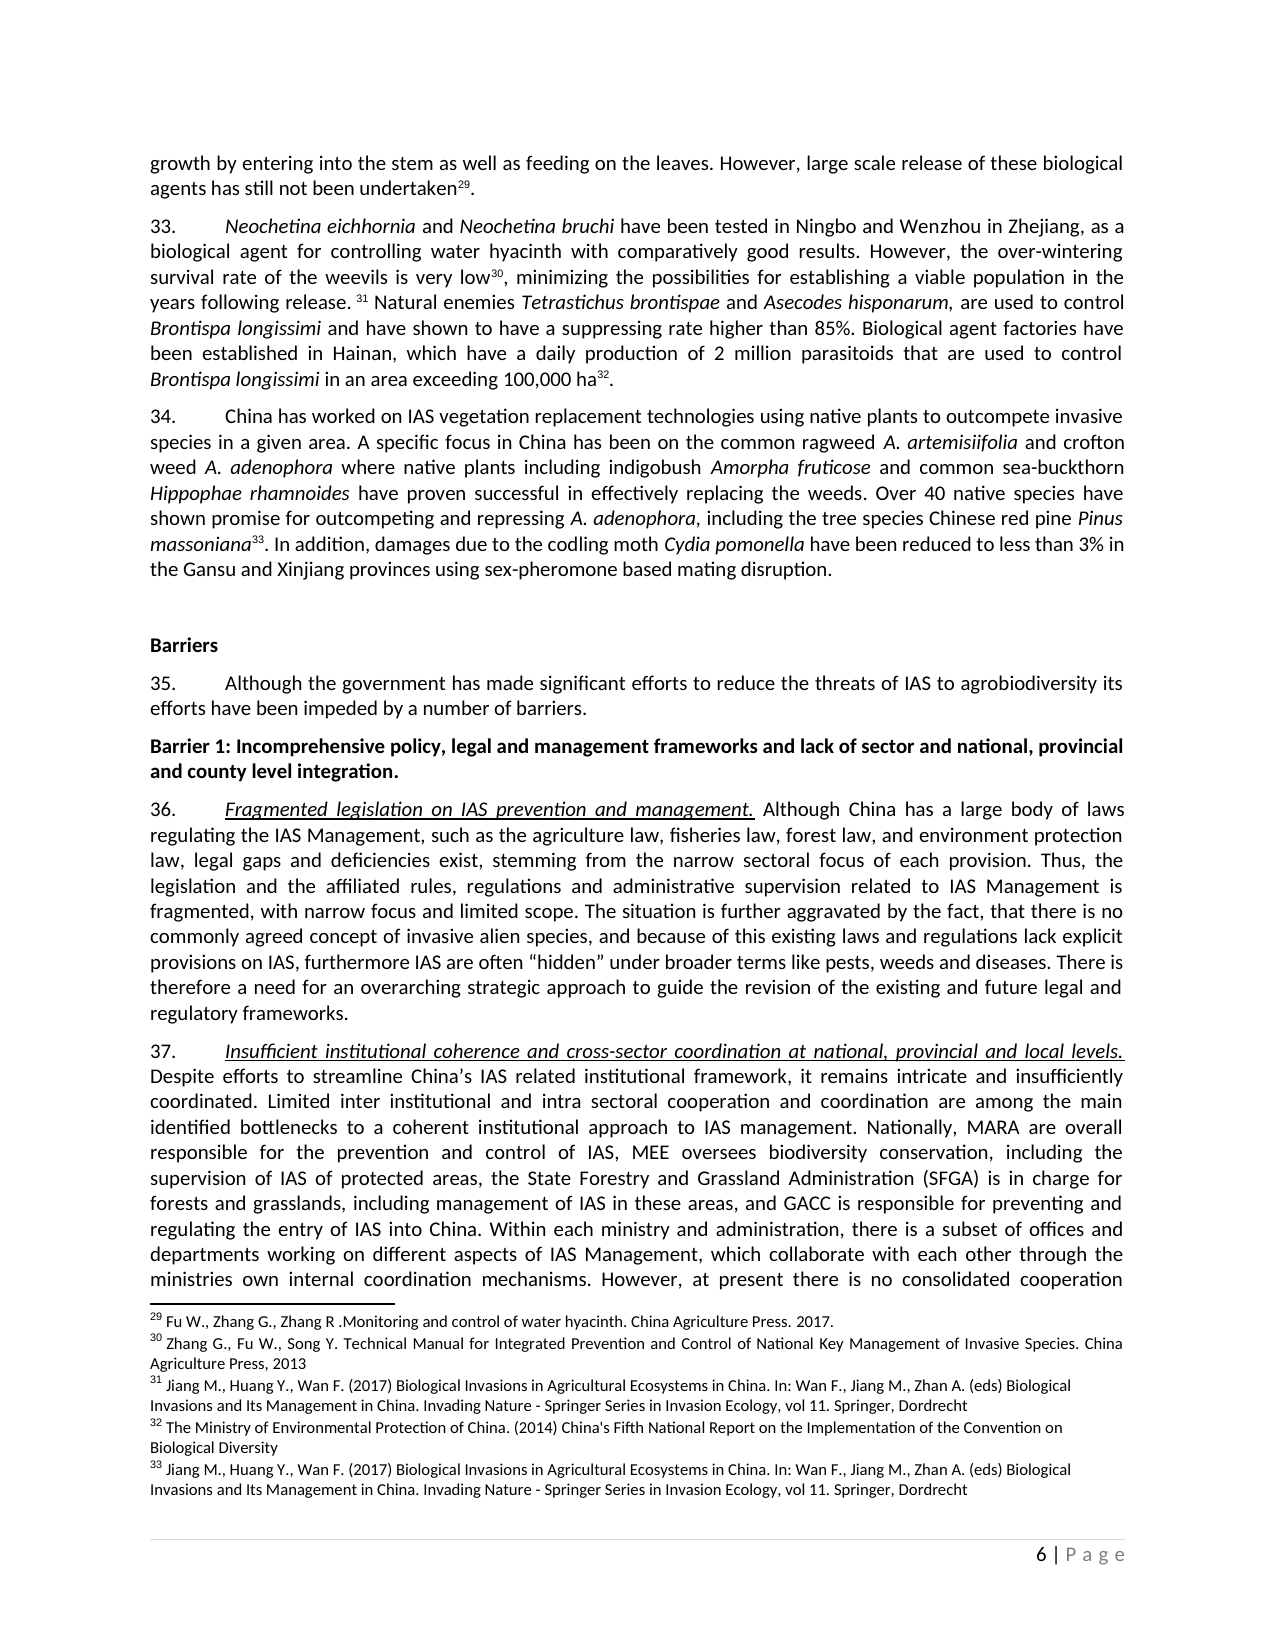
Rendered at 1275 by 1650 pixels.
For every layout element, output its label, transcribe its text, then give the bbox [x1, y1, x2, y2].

list China has worked on IAS vegetation replacement technologies using native plants to outcompete invasive species in a given area. A specific focus in China has been on the common ragweed A. artemisiifolia and crofton weed A. adenophora where native plants including indigobush Amorpha fruticose and common sea-buckthorn Hippophae rhamnoides have proven successful in effectively replacing the weeds. Over 40 native species have shown promise for outcompeting and repressing A. adenophora, including the tree species Chinese red pine Pinus massoniana. In addition, damages due to the codling moth Cydia pomonella have been reduced to less than 3% in the Gansu and Xinjiang provinces using sex-pheromone based mating disruption. [150, 404, 1125, 582]
text Barrier 1: Incomprehensive policy, legal and management frameworks and lack of sector and national, provincial and county level integration. [150, 733, 1125, 784]
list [150, 1038, 1125, 1292]
text Barriers [150, 632, 1125, 657]
list Fragmented legislation on IAS prevention and management. Although China has a large body of laws regulating the IAS Management, such as the agriculture law, fisheries law, forest law, and environment protection law, legal gaps and deficiencies exist, stemming from the narrow sectoral focus of each provision. Thus, the legislation and the affiliated rules, regulations and administrative supervision related to IAS Management is fragmented, with narrow focus and limited scope. The situation is further aggravated by the fact, that there is no commonly agreed concept of invasive alien species, and because of this existing laws and regulations lack explicit provisions on IAS, furthermore IAS are often “hidden” under broader terms like pests, weeds and diseases. There is therefore a need for an overarching strategic approach to guide the revision of the existing and future legal and regulatory frameworks. [150, 797, 1125, 1025]
list Although the government has made significant efforts to reduce the threats of IAS to agrobiodiversity its efforts have been impeded by a number of barriers. [150, 670, 1125, 721]
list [150, 150, 1125, 201]
list Neochetina eichhornia and Neochetina bruchi have been tested in Ningbo and Wenzhou in Zhejiang, as a biological agent for controlling water hyacinth with comparatively good results. However, the over-wintering survival rate of the weevils is very low, minimizing the possibilities for establishing a viable population in the years following release. Natural enemies Tetrastichus brontispae and Asecodes hisponarum, are used to control Brontispa longissimi and have shown to have a suppressing rate higher than 85%. Biological agent factories have been established in Hainan, which have a daily production of 2 million parasitoids that are used to control Brontispa longissimi in an area exceeding 100,000 ha. [150, 213, 1125, 391]
